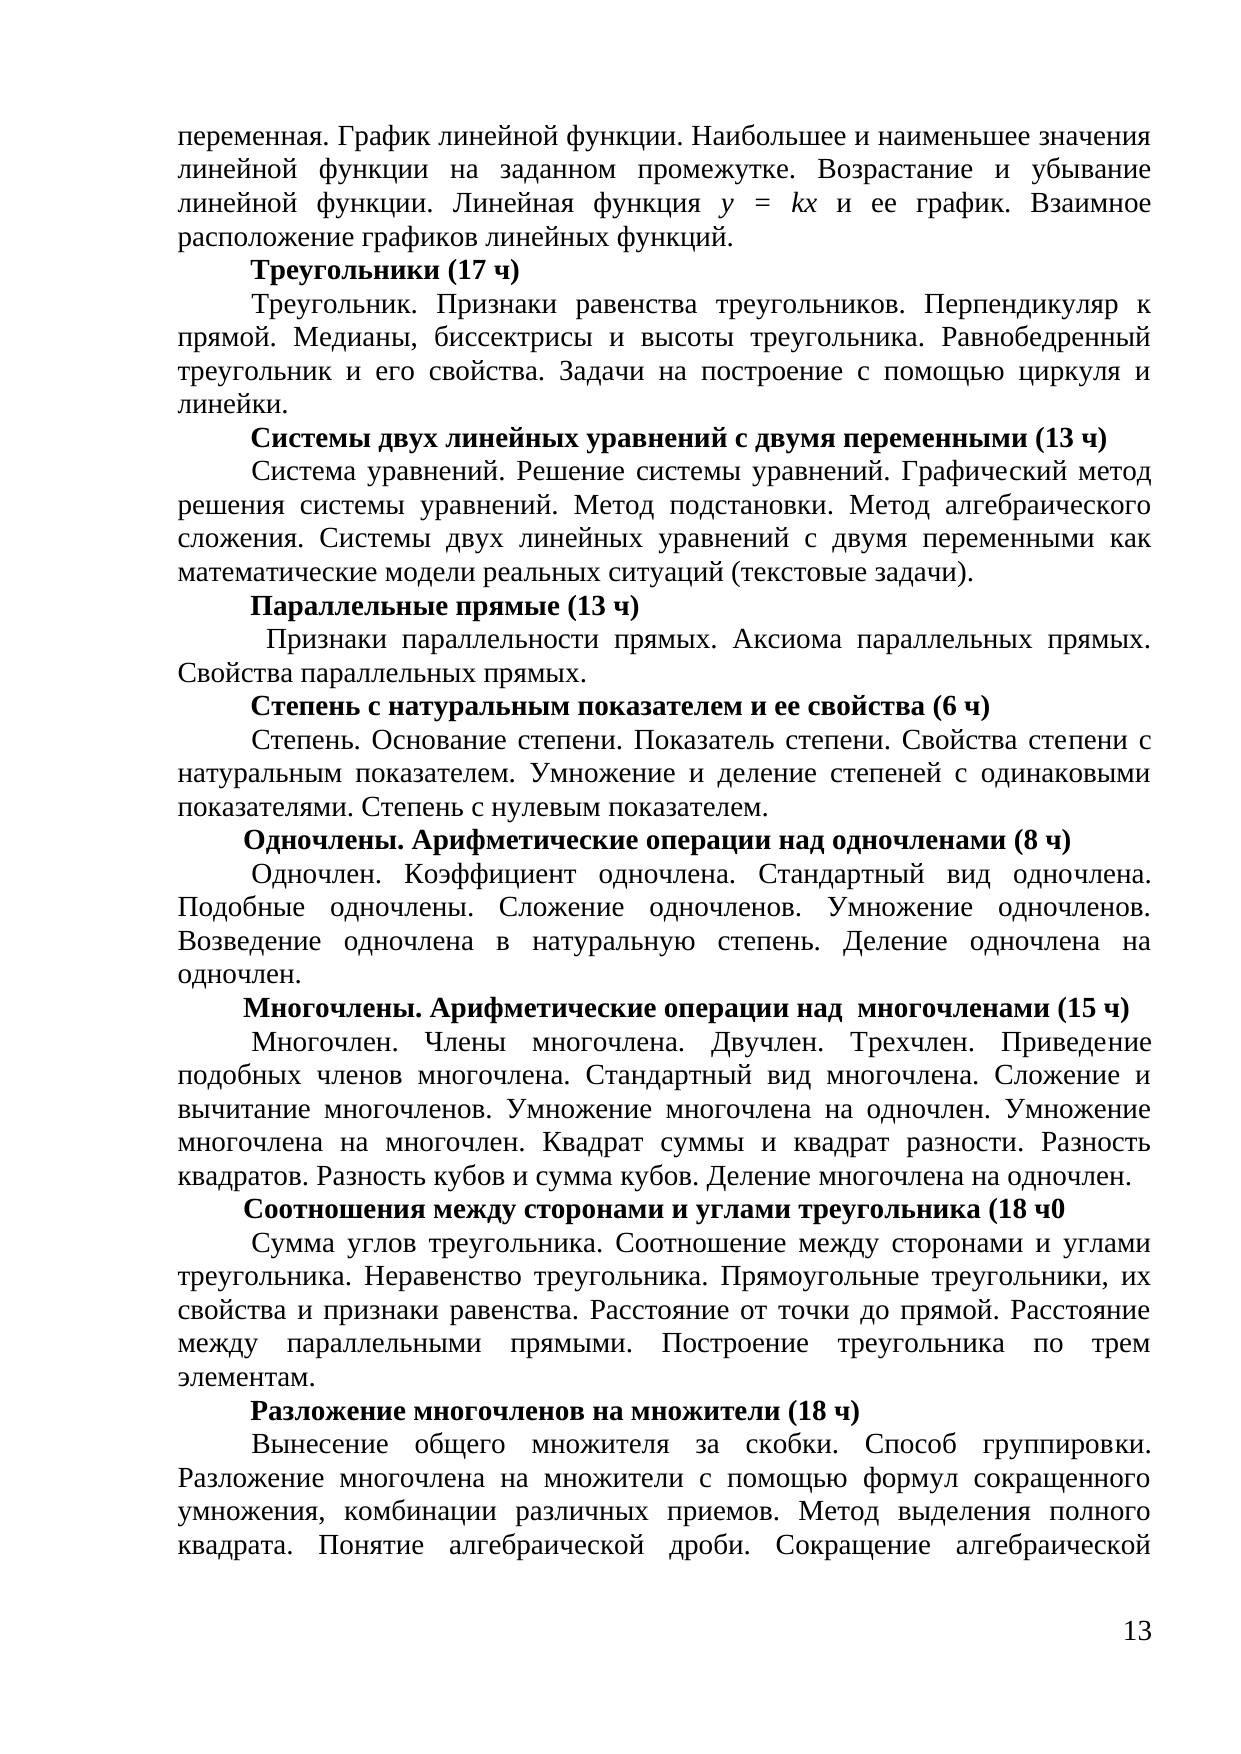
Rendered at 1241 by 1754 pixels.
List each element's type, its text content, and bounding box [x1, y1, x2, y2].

text Одночлен. Коэффициент одночлена. Стандартный вид одночлена. Подобные одночлены. Сложение одночленов. Умножение одночленов. Возведение одночлена в натуральную степень. Деление одночлена на одночлен. [177, 856, 1152, 990]
text Многочлены. Арифметические операции над многочленами (15 ч) [177, 990, 1152, 1024]
text Многочлен. Члены многочлена. Двучлен. Трехчлен. Приведение подобных членов многочлена. Стандартный вид многочлена. Сложение и вычитание многочленов. Умножение многочлена на одночлен. Умножение многочлена на многочлен. Квадрат суммы и квадрат разности. Разность квадратов. Разность кубов и сумма кубов. Деление многочлена на одночлен. [177, 1024, 1152, 1191]
text Треугольники (17 ч) [177, 252, 1152, 286]
text Разложение многочленов на множители (18 ч) [177, 1393, 1152, 1426]
text Соотношения между сторонами и углами треугольника (18 ч0 [177, 1191, 1152, 1225]
text Одночлены. Арифметические операции над одночленами (8 ч) [177, 822, 1152, 856]
text Признаки параллельности прямых. Аксиома параллельных прямых. Свойства параллельных прямых. [177, 621, 1152, 688]
text Системы двух линейных уравнений с двумя переменными (13 ч) [177, 420, 1152, 453]
text Параллельные прямые (13 ч) [177, 588, 1152, 621]
text Степень с натуральным показателем и ее свойства (6 ч) [177, 688, 1152, 722]
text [177, 118, 1152, 252]
text Система уравнений. Решение системы уравнений. Графический метод решения системы уравнений. Метод подстановки. Метод алгебраического сложения. Системы двух линейных уравнений с двумя переменными как математические модели реальных ситуаций (текстовые задачи). [177, 453, 1152, 588]
text Сумма углов треугольника. Соотношение между сторонами и углами треугольника. Неравенство треугольника. Прямоугольные треугольники, их свойства и признаки равенства. Расстояние от точки до прямой. Расстояние между параллельными прямыми. Построение треугольника по трем элементам. [177, 1225, 1152, 1393]
text Треугольник. Признаки равенства треугольников. Перпендикуляр к прямой. Медианы, биссектрисы и высоты треугольника. Равнобедренный треугольник и его свойства. Задачи на построение с помощью циркуля и линейки. [177, 286, 1152, 420]
text Степень. Основание степени. Показатель степени. Свойства степени с натуральным показателем. Умножение и деление степеней с одинаковыми показателями. Степень с нулевым показателем. [177, 722, 1152, 822]
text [177, 1426, 1152, 1560]
